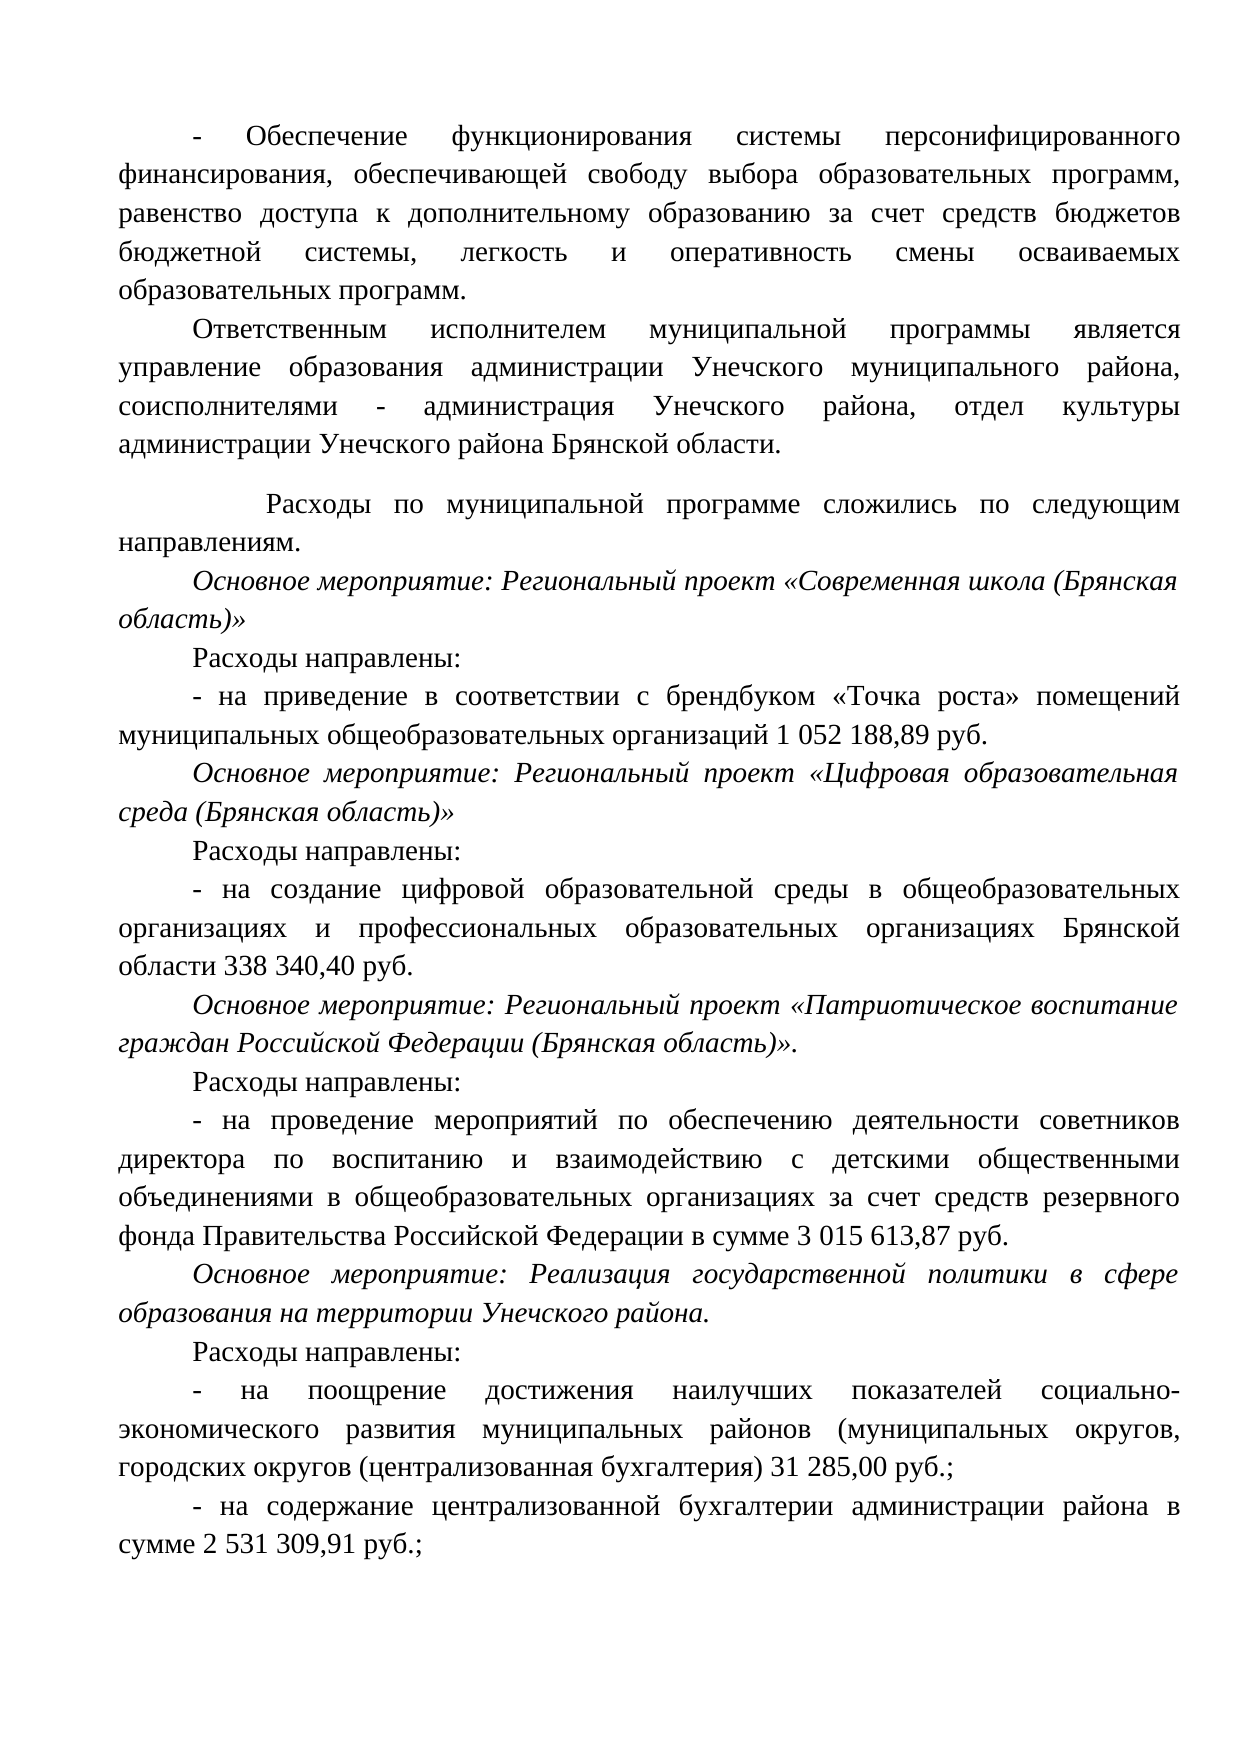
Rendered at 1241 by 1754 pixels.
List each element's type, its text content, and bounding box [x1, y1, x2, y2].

text Расходы по муниципальной программе сложились по следующим направлениям. [118, 486, 1181, 558]
text Расходы направлены: [118, 1064, 1181, 1097]
text Расходы направлены: [118, 640, 1181, 673]
text - Обеспечение функционирования системы персонифицированного финансирования, обеспечивающей свободу выбора образовательных программ, равенство доступа к дополнительному образованию за счет средств бюджетов бюджетной системы, легкость и оперативность смены осваиваемых образовательных программ. [118, 118, 1181, 306]
text Ответственным исполнителем муниципальной программы является управление образования администрации Унечского муниципального района, соисполнителями - администрация Унечского района, отдел культуры администрации Унечского района Брянской области. [118, 311, 1181, 460]
text - на содержание централизованной бухгалтерии администрации района в сумме 2 531 309,91 руб.; [118, 1488, 1181, 1560]
text Расходы направлены: [118, 833, 1181, 866]
text - на проведение мероприятий по обеспечению деятельности советников директора по воспитанию и взаимодействию с детскими общественными объединениями в общеобразовательных организациях за счет средств резервного фонда Правительства Российской Федерации в сумме 3 015 613,87 руб. [118, 1102, 1181, 1252]
text - на создание цифровой образовательной среды в общеобразовательных организациях и профессиональных образовательных организациях Брянской области 338 340,40 руб. [118, 871, 1181, 982]
text Расходы направлены: [118, 1334, 1181, 1367]
text Основное мероприятие: Региональный проект «Современная школа (Брянская область)» [118, 563, 1181, 635]
text Основное мероприятие: Региональный проект «Патриотическое воспитание граждан Российской Федерации (Брянская область)». [118, 987, 1181, 1059]
text - на поощрение достижения наилучших показателей социально-экономического развития муниципальных районов (муниципальных округов, городских округов (централизованная бухгалтерия) 31 285,00 руб.; [118, 1372, 1181, 1483]
text Основное мероприятие: Реализация государственной политики в сфере образования на территории Унечского района. [118, 1257, 1181, 1329]
text - на приведение в соответствии с брендбуком «Точка роста» помещений муниципальных общеобразовательных организаций 1 052 188,89 руб. [118, 678, 1181, 751]
text Основное мероприятие: Региональный проект «Цифровая образовательная среда (Брянская область)» [118, 756, 1181, 828]
